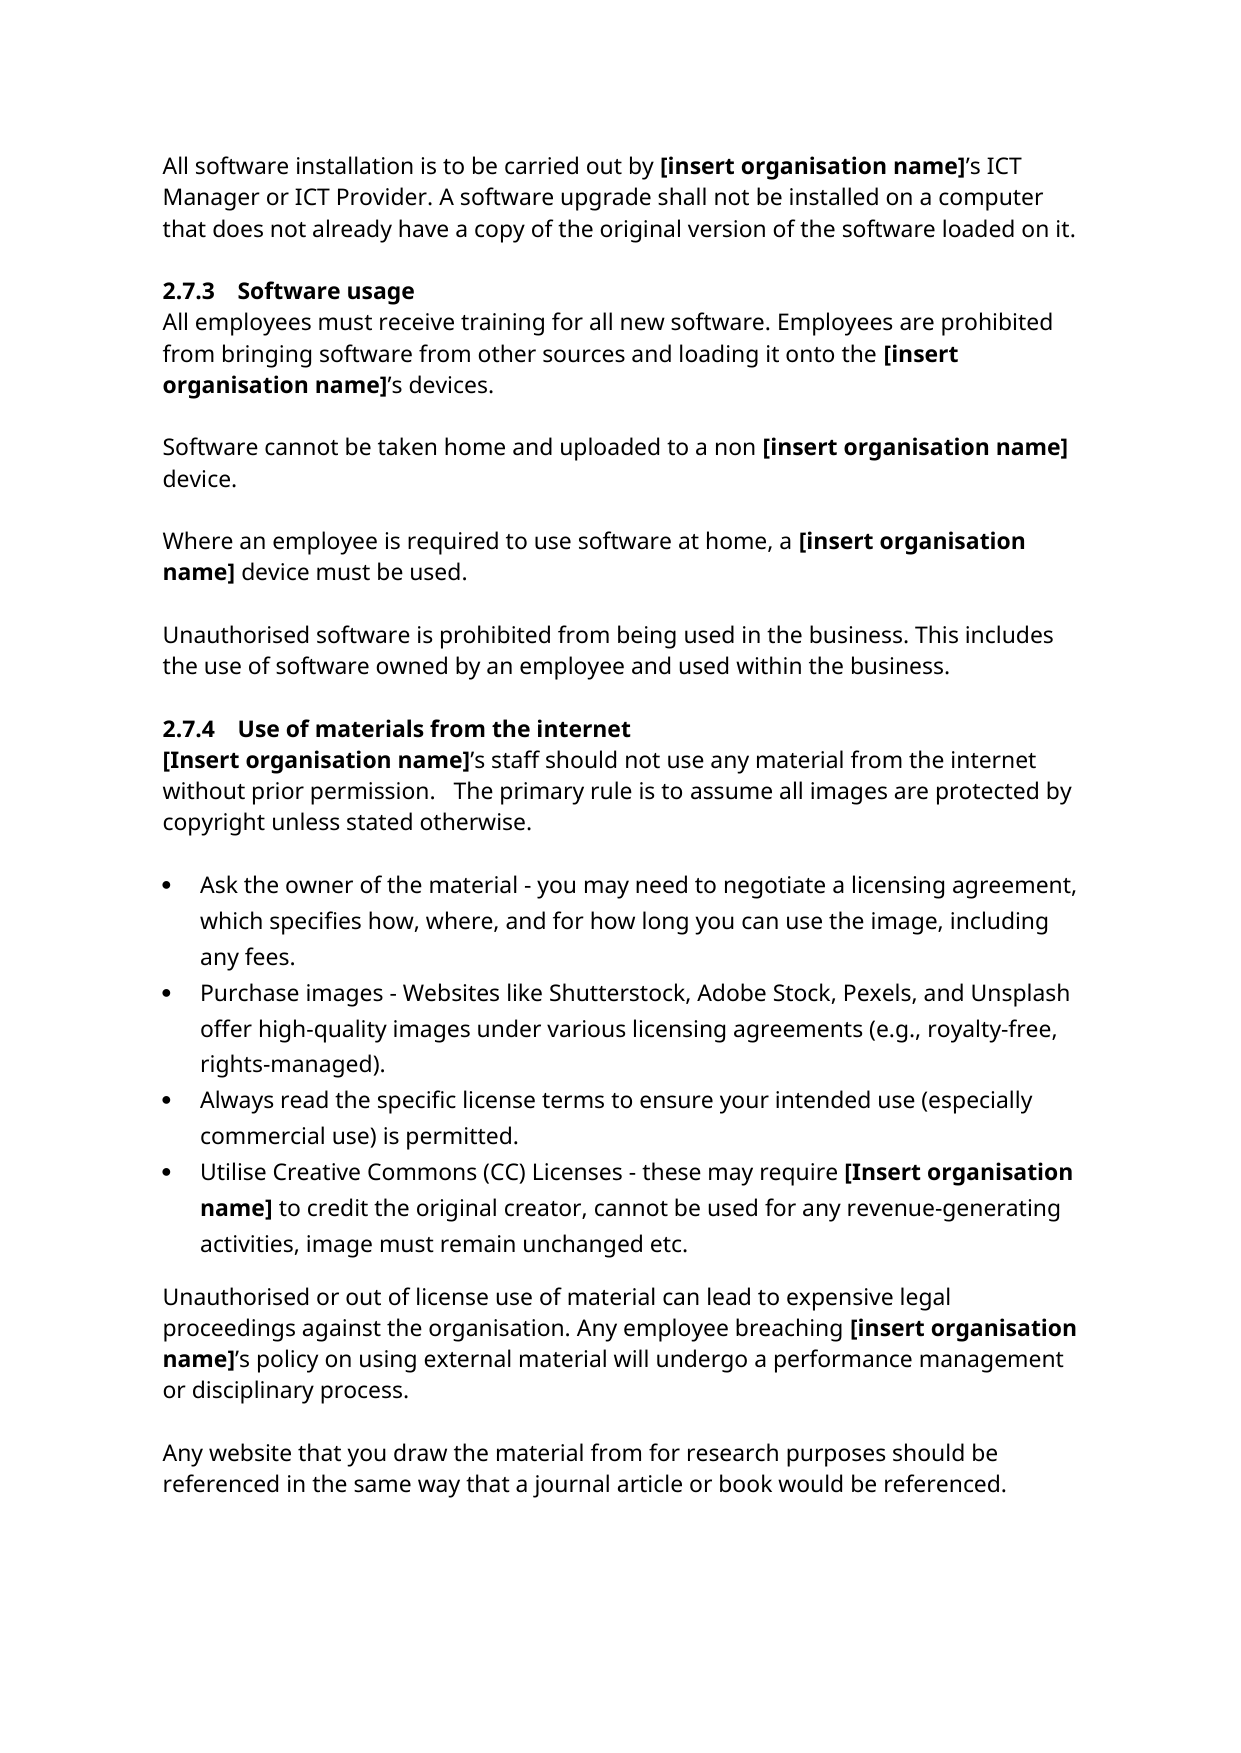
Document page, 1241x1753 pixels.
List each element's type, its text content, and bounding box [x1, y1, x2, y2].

text All software installation is to be carried out by [insert organisation name]’s ICT Manager or ICT Provider. A software upgrade shall not be installed on a computer that does not already have a copy of the original version of the software loaded on it. [162, 150, 1078, 244]
list Utilise Creative Commons (CC) Licenses - these may require [Insert organisation name] to credit the original creator, cannot be used for any revenue-generating activities, image must remain unchanged etc. [162, 1156, 1078, 1259]
list Purchase images - Websites like Shutterstock, Adobe Stock, Pexels, and Unsplash offer high-quality images under various licensing agreements (e.g., royalty-free, rights-managed). [162, 977, 1078, 1080]
text Software cannot be taken home and uploaded to a non [insert organisation name] device. [162, 431, 1078, 494]
text Any website that you draw the material from for research purposes should be referenced in the same way that a journal article or book would be referenced. [162, 1437, 1078, 1499]
text Unauthorised software is prohibited from being used in the business. This includes the use of software owned by an employee and used within the business. [162, 619, 1078, 681]
text [Insert organisation name]’s staff should not use any material from the internet without prior permission. The primary rule is to assume all images are protected by copyright unless stated otherwise. [162, 744, 1078, 837]
text Where an employee is required to use software at home, a [insert organisation name] device must be used. [162, 525, 1078, 587]
text 2.7.4 Use of materials from the internet [162, 712, 1078, 744]
list Ask the owner of the material - you may need to negotiate a licensing agreement, which specifies how, where, and for how long you can use the image, including any fees. [162, 869, 1078, 972]
text 2.7.3 Software usage [162, 275, 1078, 306]
text Unauthorised or out of license use of material can lead to expensive legal proceedings against the organisation. Any employee breaching [insert organisation name]’s policy on using external material will undergo a performance management or disciplinary process. [162, 1281, 1078, 1406]
text All employees must receive training for all new software. Employees are prohibited from bringing software from other sources and loading it onto the [insert organisation name]’s devices. [162, 306, 1078, 400]
list Always read the specific license terms to ensure your intended use (especially commercial use) is permitted. [162, 1084, 1078, 1152]
